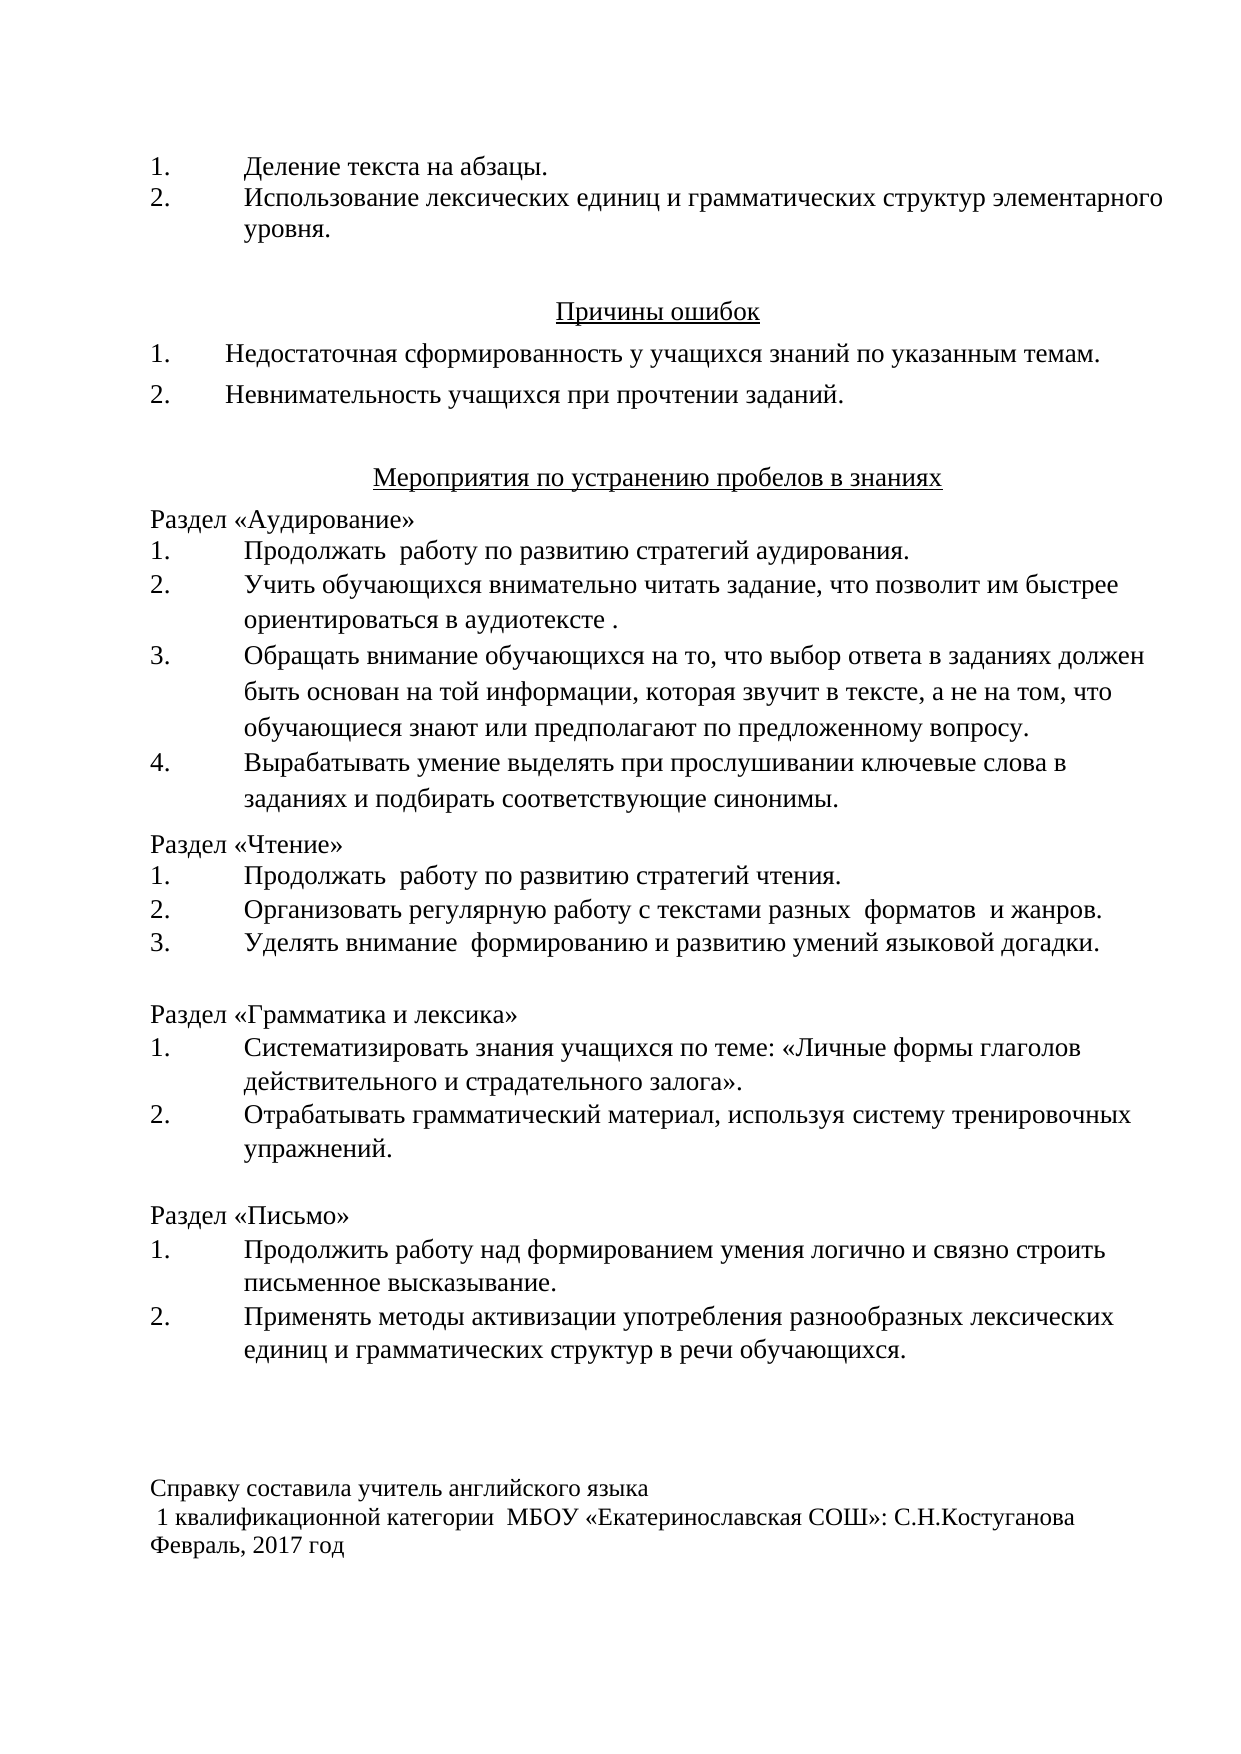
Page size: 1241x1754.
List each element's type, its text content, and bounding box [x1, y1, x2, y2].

text Февраль, 2017 год [150, 1531, 1165, 1559]
list Отрабатывать грамматический материал, используя систему тренировочных упражнений. [150, 1098, 1165, 1163]
list Продолжать работу по развитию стратегий чтения. [150, 859, 1165, 891]
list Учить обучающихся внимательно читать задание, что позволит им быстрее ориентироваться в аудиотексте . [150, 568, 1165, 634]
list Продолжать работу по развитию стратегий аудирования. [150, 534, 1165, 565]
list Обращать внимание обучающихся на то, что выбор ответа в заданиях должен быть основан на той информации, которая звучит в тексте, а не на том, что обучающиеся знают или предполагают по предложенному вопросу. [150, 639, 1165, 742]
list Уделять внимание формированию и развитию умений языковой догадки. [150, 926, 1165, 958]
text 1 квалификационной категории МБОУ «Екатеринославская СОШ»: С.Н.Костуганова [150, 1502, 1165, 1531]
list Деление текста на абзацы. [150, 150, 1165, 181]
text Раздел «Письмо» [150, 1199, 1165, 1230]
list Невнимательность учащихся при прочтении заданий. [150, 378, 1165, 409]
list Систематизировать знания учащихся по теме: «Личные формы глаголов действительного и страдательного залога». [150, 1031, 1165, 1096]
list Применять методы активизации употребления разнообразных лексических единиц и грамматических структур в речи обучающихся. [150, 1300, 1165, 1364]
list Организовать регулярную работу с текстами разных форматов и жанров. [150, 893, 1165, 924]
text Мероприятия по устранению пробелов в знаниях [150, 461, 1165, 493]
text Раздел «Чтение» [150, 828, 1165, 859]
text Причины ошибок [150, 295, 1165, 326]
text Справку составила учитель английского языка [150, 1473, 1165, 1502]
text Раздел «Грамматика и лексика» [150, 998, 1165, 1029]
list Использование лексических единиц и грамматических структур элементарного уровня. [150, 181, 1165, 243]
list Продолжить работу над формированием умения логично и связно строить письменное высказывание. [150, 1233, 1165, 1297]
list Недостаточная сформированность у учащихся знаний по указанным темам. [150, 337, 1165, 368]
text Раздел «Аудирование» [150, 503, 1165, 534]
list Вырабатывать умение выделять при прослушивании ключевые слова в заданиях и подбирать соответствующие синонимы. [150, 746, 1165, 813]
